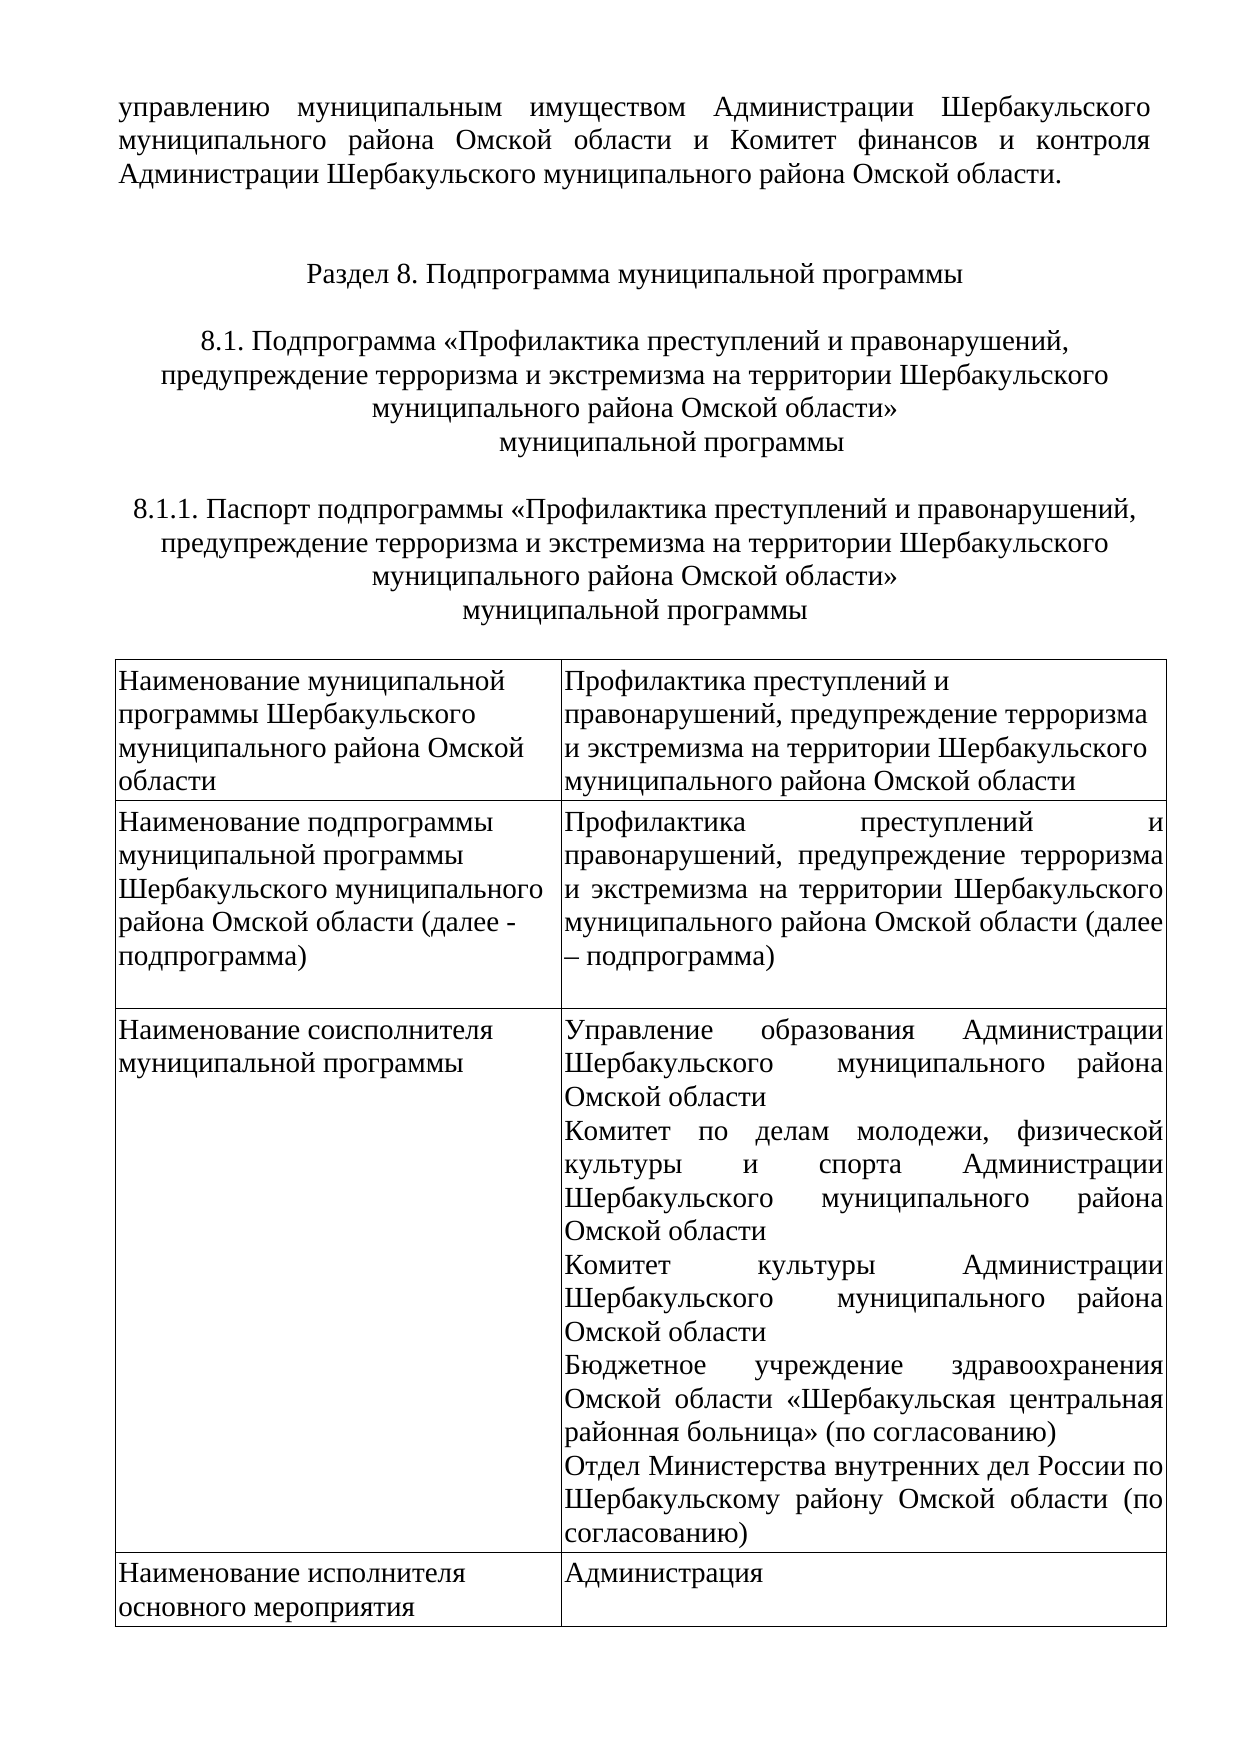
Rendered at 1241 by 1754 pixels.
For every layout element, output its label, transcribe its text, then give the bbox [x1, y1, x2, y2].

table_cell Администрация [562, 1553, 1166, 1626]
text Раздел 8. Подпрограмма муниципальной программы [118, 256, 1152, 290]
table_header Наименование муниципальной программы Шербакульского муниципального района Омской области [116, 660, 561, 800]
text муниципальной программы [118, 592, 1152, 625]
table_cell Управление образования Администрации Шербакульского муниципального района Омской области Комитет по делам молодежи, физической культуры и спорта Администрации Шербакульского муниципального района Омской области Комитет культуры Администрации Шербакульского муниципального района Омской области Бюджетное учреждение здравоохранения Омской области «Шербакульская центральная районная больница» (по согласованию) Отдел Министерства внутренних дел России по Шербакульскому району Омской области (по согласованию) [562, 1009, 1166, 1552]
table_header Профилактика преступлений и правонарушений, предупреждение терроризма и экстремизма на территории Шербакульского муниципального района Омской области [562, 660, 1166, 800]
text муниципальной программы [118, 424, 1152, 458]
table_cell Наименование подпрограммы муниципальной программы Шербакульского муниципального района Омской области (далее - подпрограмма) [116, 801, 561, 1008]
table_cell Наименование исполнителя основного мероприятия [116, 1553, 561, 1626]
table_cell Профилактика преступлений и правонарушений, предупреждение терроризма и экстремизма на территории Шербакульского муниципального района Омской области (далее – подпрограмма) [562, 801, 1166, 1008]
text 8.1.1. Паспорт подпрограммы «Профилактика преступлений и правонарушений, предупреждение терроризма и экстремизма на территории Шербакульского муниципального района Омской области» [118, 491, 1152, 592]
table_cell Наименование соисполнителя муниципальной программы [116, 1009, 561, 1552]
text 8.1. Подпрограмма «Профилактика преступлений и правонарушений, предупреждение терроризма и экстремизма на территории Шербакульского муниципального района Омской области» [118, 323, 1152, 424]
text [118, 89, 1152, 189]
